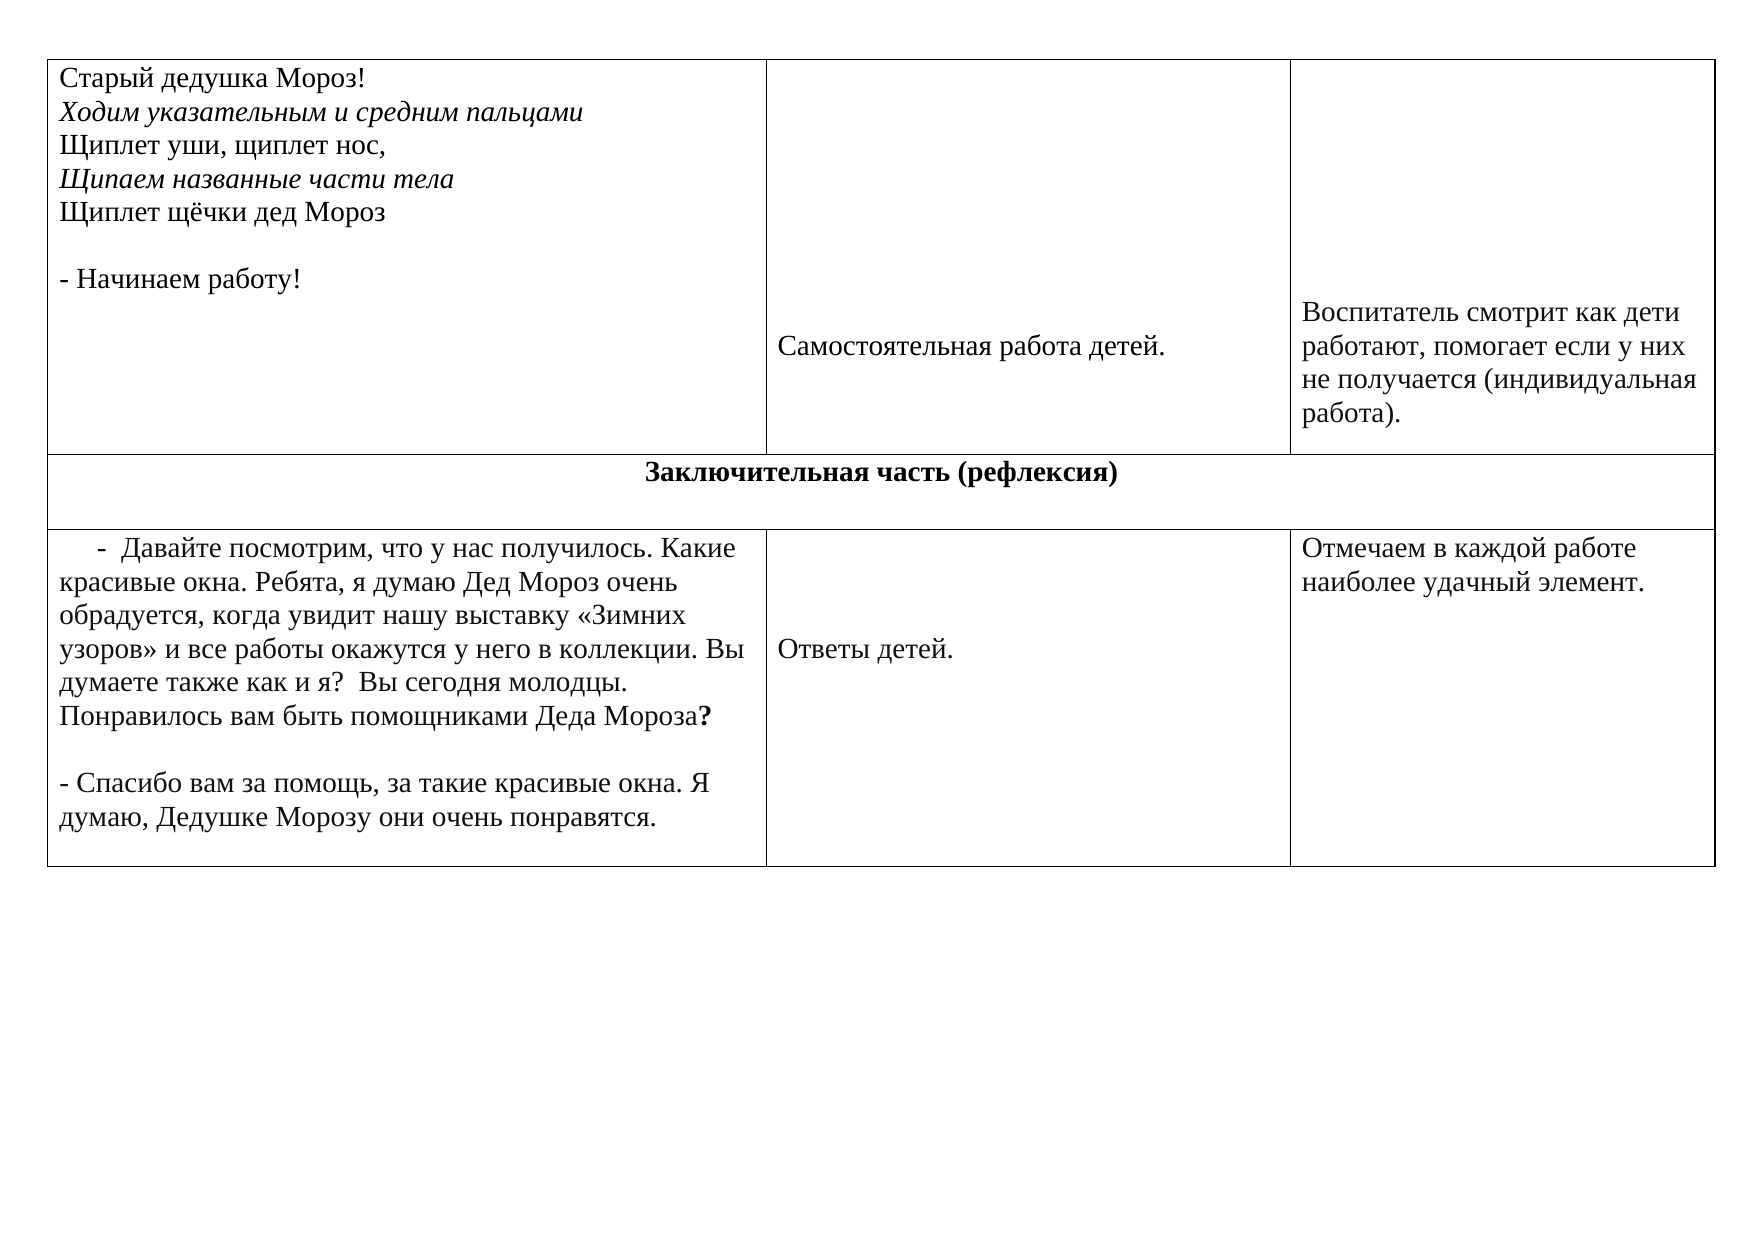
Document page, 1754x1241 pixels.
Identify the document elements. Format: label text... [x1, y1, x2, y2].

table_cell Заключительная часть (рефлексия) [48, 455, 1714, 529]
table_cell Ответы детей. [767, 530, 1290, 866]
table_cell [767, 60, 1290, 453]
table_cell Отмечаем в каждой работе наиболее удачный элемент. [1291, 530, 1714, 866]
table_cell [48, 60, 766, 453]
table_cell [1291, 60, 1714, 453]
table_cell - Давайте посмотрим, что у нас получилось. Какие красивые окна. Ребята, я думаю Дед Мороз очень обрадуется, когда увидит нашу выставку «Зимних узоров» и все работы окажутся у него в коллекции. Вы думаете также как и я? Вы сегодня молодцы. Понравилось вам быть помощниками Деда Мороза? - Спасибо вам за помощь, за такие красивые окна. Я думаю, Дедушке Морозу они очень понравятся. [48, 530, 766, 866]
